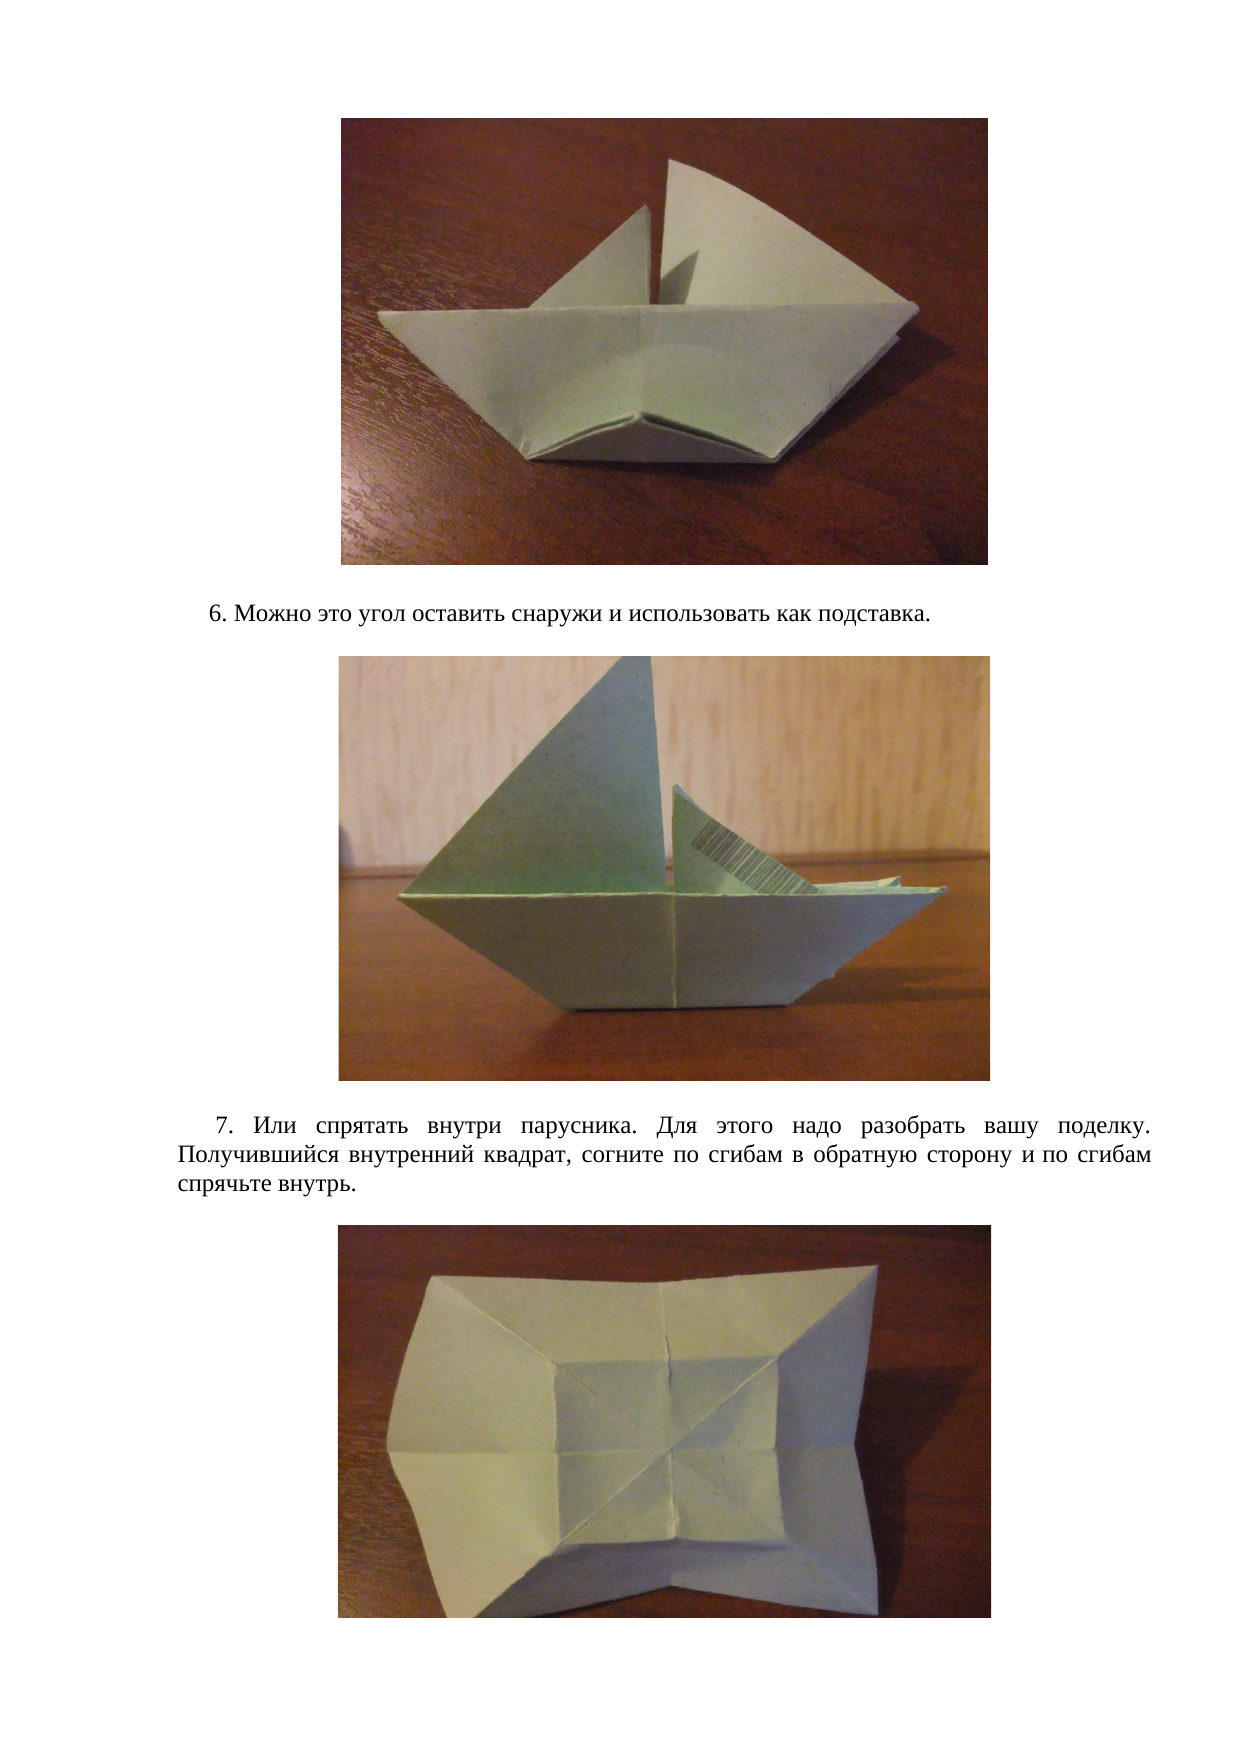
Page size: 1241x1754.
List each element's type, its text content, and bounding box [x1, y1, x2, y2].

picture [337, 1225, 992, 1618]
text 7. Или спрятать внутри парусника. Для этого надо разобрать вашу поделку. Получившийся внутренний квадрат, согните по сгибам в обратную сторону и по сгибам спрячьте внутрь. [177, 1110, 1152, 1196]
picture [341, 118, 988, 565]
text 6. Можно это угол оставить снаружи и использовать как подставка. [177, 598, 1152, 627]
picture [338, 656, 991, 1081]
